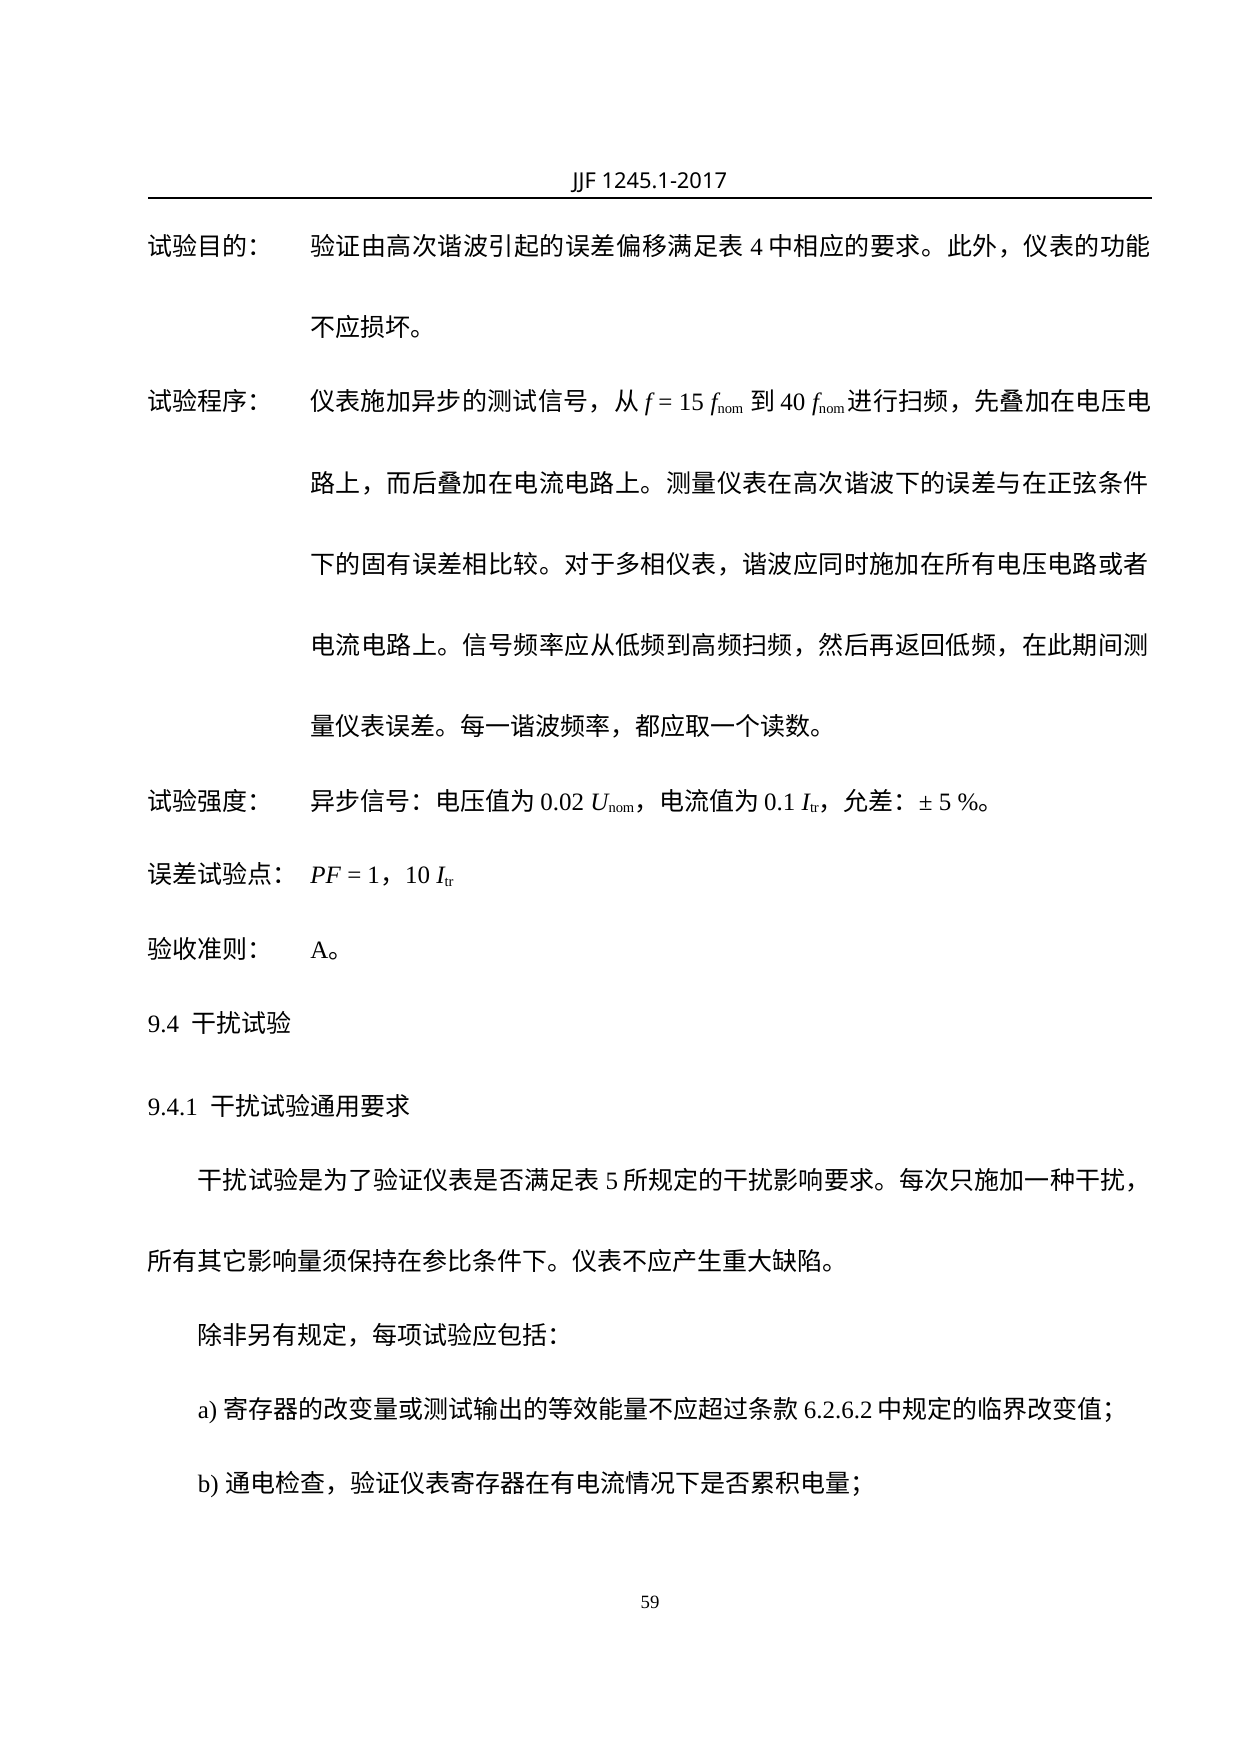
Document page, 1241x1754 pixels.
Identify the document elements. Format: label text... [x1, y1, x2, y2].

text 除非另有规定，每项试验应包括： [148, 1301, 1152, 1366]
text 试验目的： 验证由高次谐波引起的误差偏移满足表4中相应的要求。此外，仪表的功能不应损坏。 [148, 212, 1152, 358]
text a) 寄存器的改变量或测试输出的等效能量不应超过条款6.2.6.2中规定的临界改变值； [148, 1375, 1152, 1440]
text 试验程序： 仪表施加异步的测试信号，从f = 15 fnom 到40 fnom进行扫频，先叠加在电压电路上，而后叠加在电流电路上。测量仪表在高次谐波下的误差与在正弦条件下的固有误差相比较。对于多相仪表，谐波应同时施加在所有电压电路或者电流电路上。信号频率应从低频到高频扫频，然后再返回低频，在此期间测量仪表误差。每一谐波频率，都应取一个读数。 [148, 367, 1152, 757]
text 试验强度： 异步信号：电压值为0.02 Unom，电流值为0.1 Itr，允差：± 5 %。 [148, 767, 1152, 832]
text 9.4 干扰试验 [148, 989, 1152, 1054]
text 9.4.1 干扰试验通用要求 [148, 1072, 1152, 1137]
text 误差试验点： PF = 1，10 Itr [148, 841, 1152, 906]
text 验收准则： A。 [148, 915, 1152, 980]
text b) 通电检查，验证仪表寄存器在有电流情况下是否累积电量； [148, 1449, 1152, 1514]
text 干扰试验是为了验证仪表是否满足表5所规定的干扰影响要求。每次只施加一种干扰，所有其它影响量须保持在参比条件下。仪表不应产生重大缺陷。 [148, 1146, 1152, 1292]
